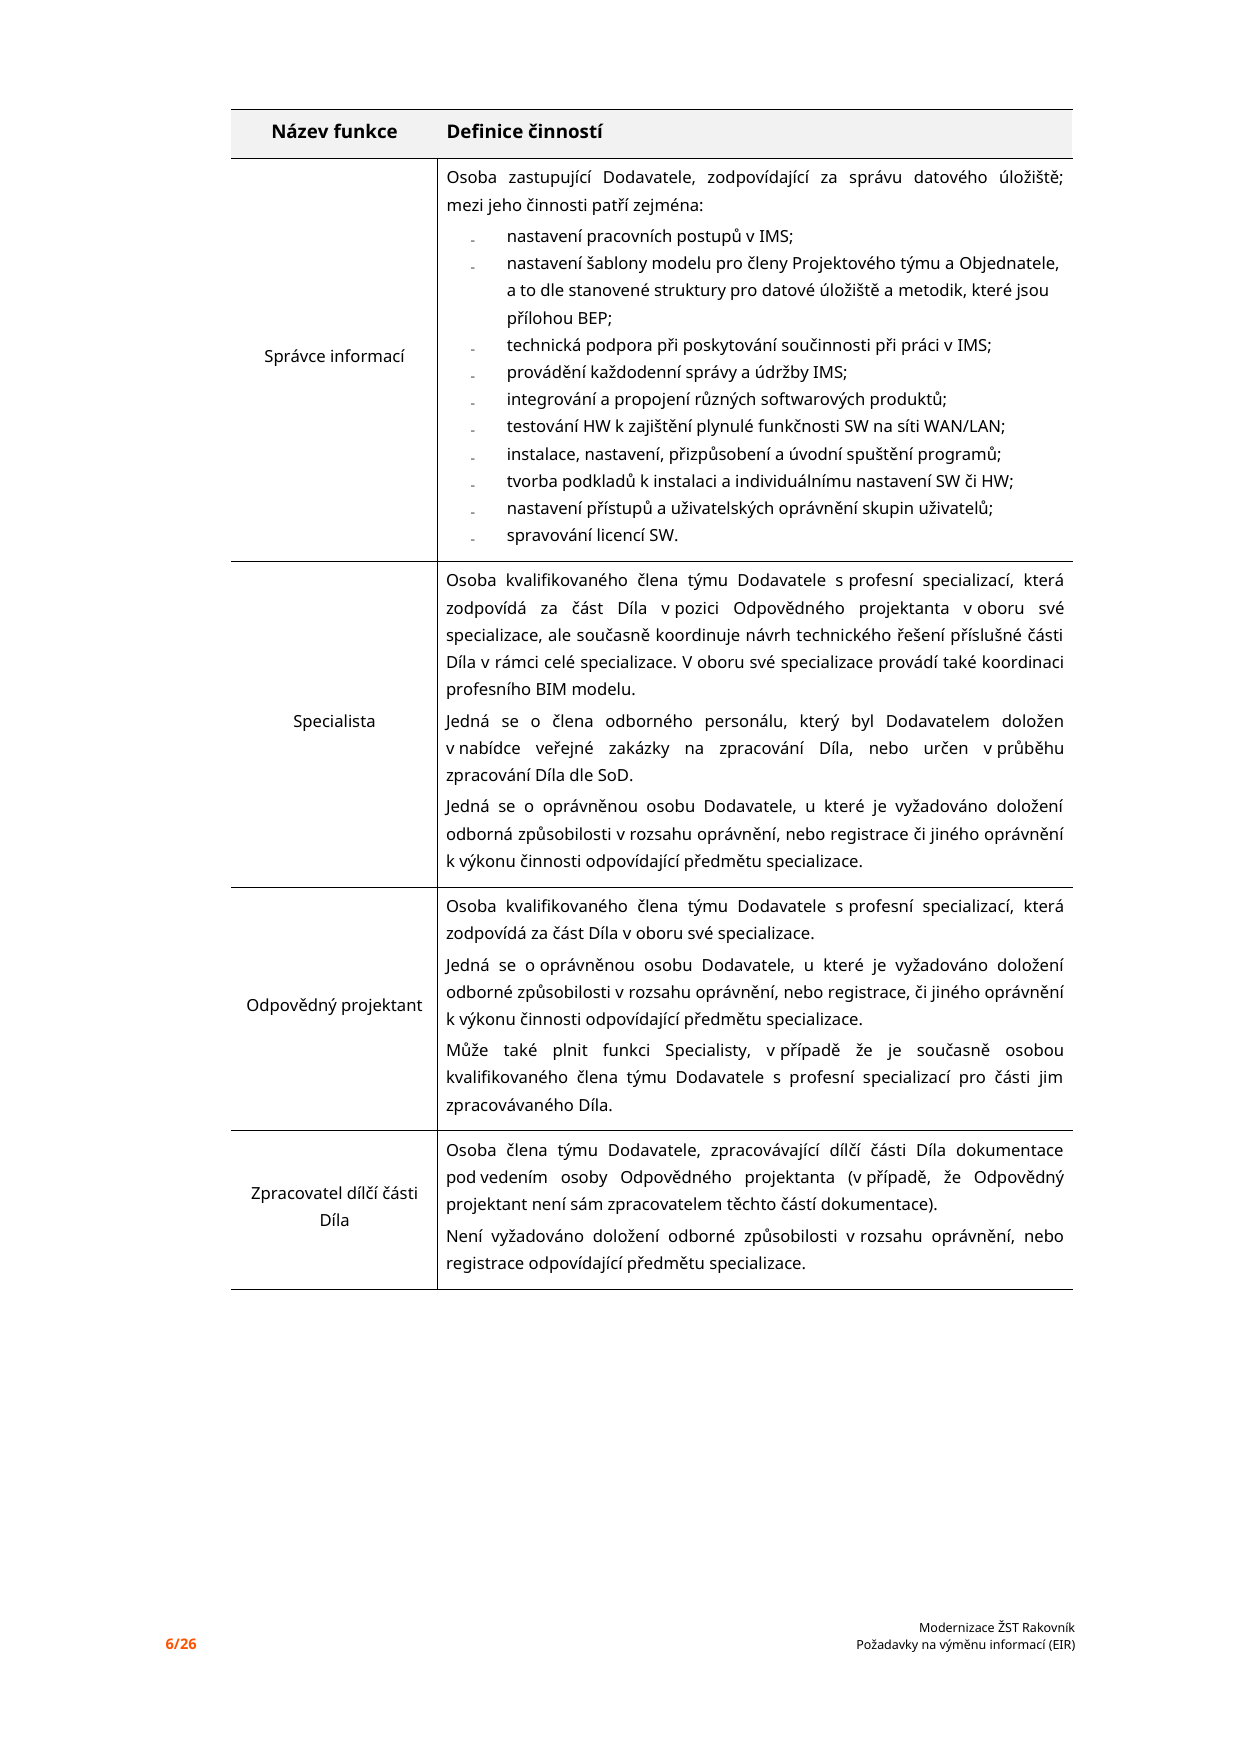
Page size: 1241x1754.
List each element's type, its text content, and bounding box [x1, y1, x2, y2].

table_header Název funkce [231, 110, 438, 158]
table_cell Osoba zastupující Dodavatele, zodpovídající za správu datového úložiště; mezi jeho činnosti patří zejména: nastavení pracovních postupů v IMS; nastavení šablony modelu pro členy Projektového týmu a Objednatele, a to dle stanovené struktury pro datové úložiště a metodik, které jsou přílohou BEP; technická podpora při poskytování součinnosti při práci v IMS; provádění každodenní správy a údržby IMS; integrování a propojení různých softwarových produktů; testování HW k zajištění plynulé funkčnosti SW na síti WAN/LAN; instalace, nastavení, přizpůsobení a úvodní spuštění programů; tvorba podkladů k instalaci a individuálnímu nastavení SW či HW; nastavení přístupů a uživatelských oprávnění skupin uživatelů; spravování licencí SW. [438, 159, 1072, 561]
table_cell Osoba kvalifikovaného člena týmu Dodavatele s profesní specializací, která zodpovídá za část Díla v oboru své specializace. Jedná se o oprávněnou osobu Dodavatele, u které je vyžadováno doložení odborné způsobilosti v rozsahu oprávnění, nebo registrace, či jiného oprávnění k výkonu činnosti odpovídající předmětu specializace. Může také plnit funkci Specialisty, v případě že je současně osobou kvalifikovaného člena týmu Dodavatele s profesní specializací pro části jim zpracovávaného Díla. [438, 888, 1072, 1130]
table_cell Osoba kvalifikovaného člena týmu Dodavatele s profesní specializací, která zodpovídá za část Díla v pozici Odpovědného projektanta v oboru své specializace, ale současně koordinuje návrh technického řešení příslušné části Díla v rámci celé specializace. V oboru své specializace provádí také koordinaci profesního BIM modelu. Jedná se o člena odborného personálu, který byl Dodavatelem doložen v nabídce veřejné zakázky na zpracování Díla, nebo určen v průběhu zpracování Díla dle SoD. Jedná se o oprávněnou osobu Dodavatele, u které je vyžadováno doložení odborná způsobilosti v rozsahu oprávnění, nebo registrace či jiného oprávnění k výkonu činnosti odpovídající předmětu specializace. [438, 562, 1072, 886]
table_cell Správce informací [231, 159, 437, 561]
table_cell Zpracovatel dílčí části Díla [231, 1131, 437, 1288]
table_cell Specialista [231, 562, 437, 886]
table_cell Odpovědný projektant [231, 888, 437, 1130]
table_header Definice činností [438, 110, 1072, 158]
table_cell Osoba člena týmu Dodavatele, zpracovávající dílčí části Díla dokumentace pod vedením osoby Odpovědného projektanta (v případě, že Odpovědný projektant není sám zpracovatelem těchto částí dokumentace). Není vyžadováno doložení odborné způsobilosti v rozsahu oprávnění, nebo registrace odpovídající předmětu specializace. [438, 1131, 1072, 1288]
